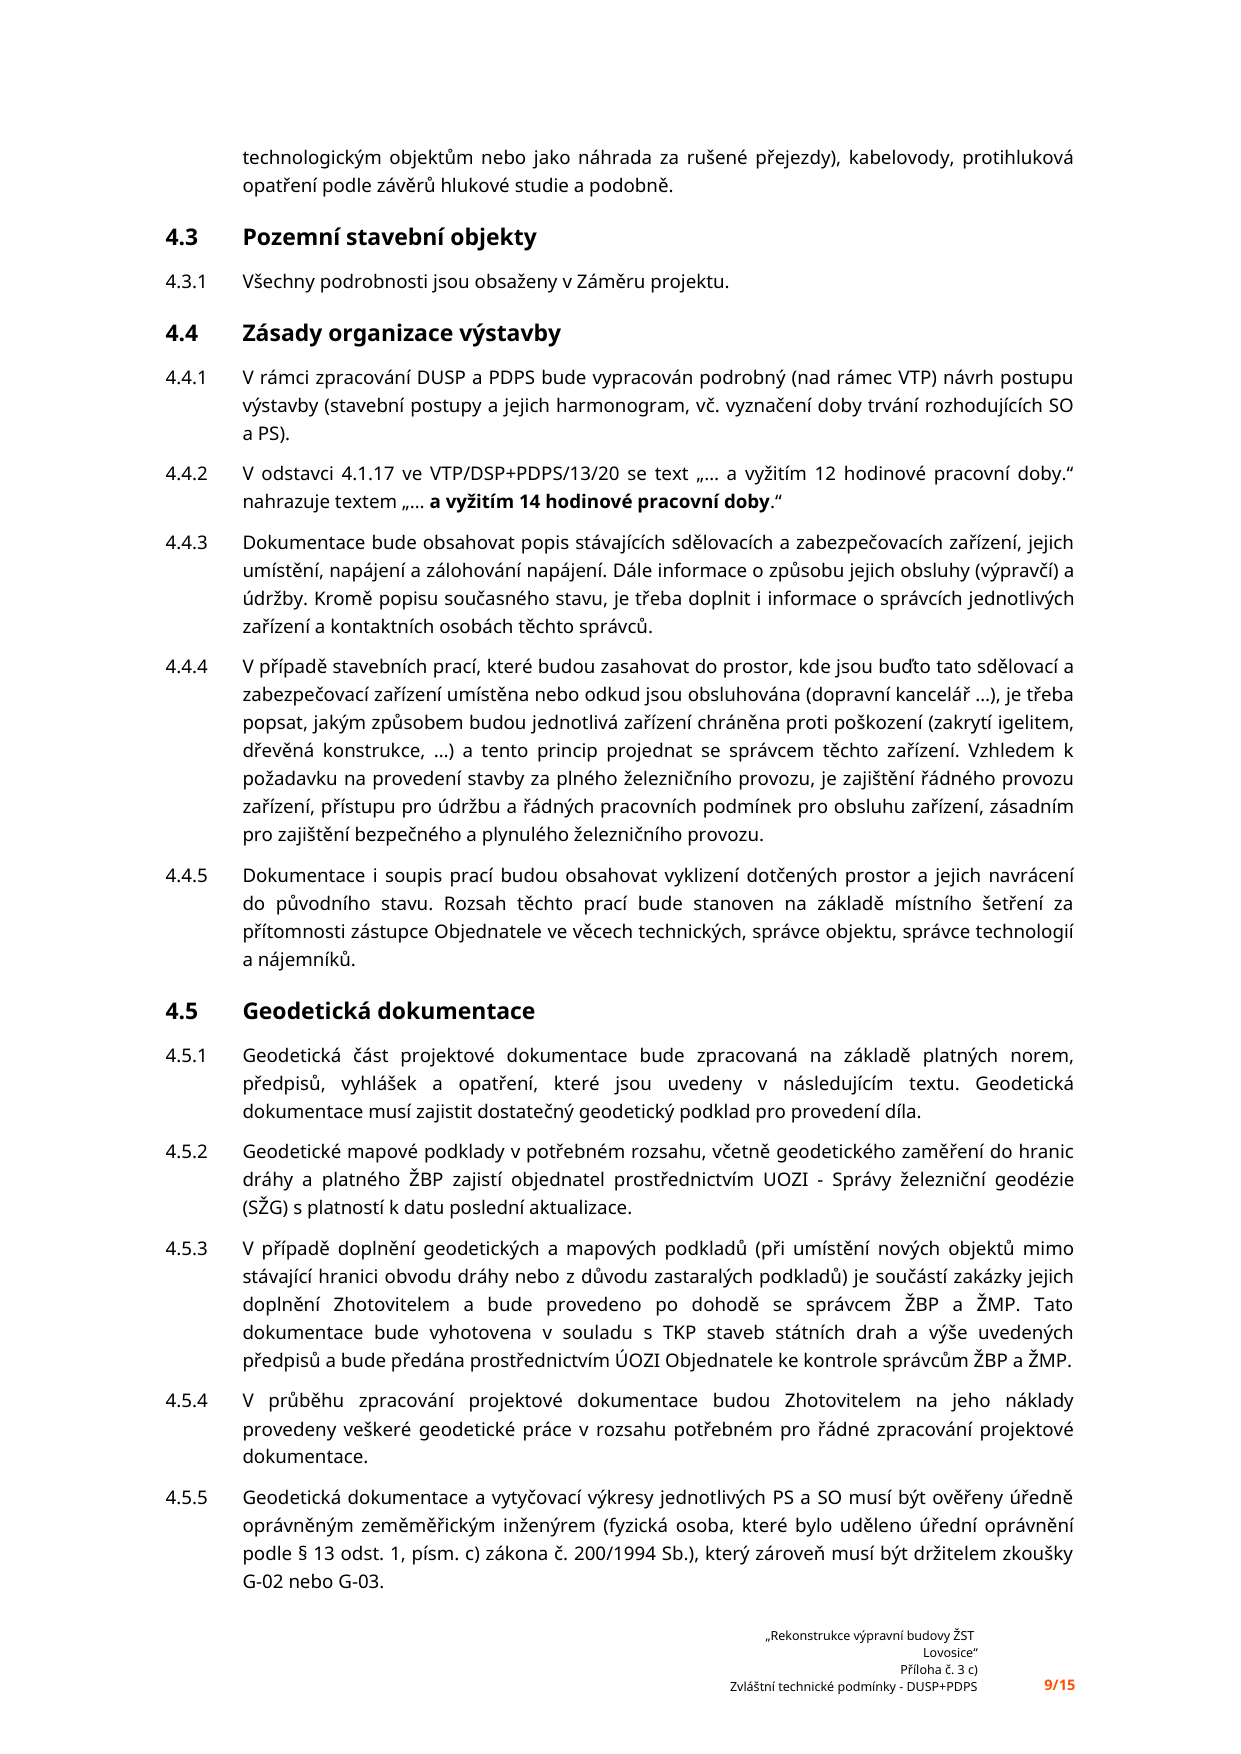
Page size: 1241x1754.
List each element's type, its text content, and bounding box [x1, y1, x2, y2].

text Dokumentace i soupis prací budou obsahovat vyklizení dotčených prostor a jejich navrácení do původního stavu. Rozsah těchto prací bude stanoven na základě místního šetření za přítomnosti zástupce Objednatele ve věcech technických, správce objektu, správce technologií a nájemníků. [165, 862, 1075, 972]
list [165, 144, 1075, 198]
text Geodetická část projektové dokumentace bude zpracovaná na základě platných norem, předpisů, vyhlášek a opatření, které jsou uvedeny v následujícím textu. Geodetická dokumentace musí zajistit dostatečný geodetický podklad pro provedení díla. [165, 1042, 1075, 1124]
text Geodetická dokumentace a vytyčovací výkresy jednotlivých PS a SO musí být ověřeny úředně oprávněným zeměměřickým inženýrem (fyzická osoba, které bylo uděleno úřední oprávnění podle § 13 odst. 1, písm. c) zákona č. 200/1994 Sb.), který zároveň musí být držitelem zkoušky G-02 nebo G-03. [165, 1484, 1075, 1594]
text Dokumentace bude obsahovat popis stávajících sdělovacích a zabezpečovacích zařízení, jejich umístění, napájení a zálohování napájení. Dále informace o způsobu jejich obsluhy (výpravčí) a údržby. Kromě popisu současného stavu, je třeba doplnit i informace o správcích jednotlivých zařízení a kontaktních osobách těchto správců. [165, 529, 1075, 639]
list Geodetická dokumentace [165, 995, 1075, 1026]
text V případě doplnění geodetických a mapových podkladů (při umístění nových objektů mimo stávající hranici obvodu dráhy nebo z důvodu zastaralých podkladů) je součástí zakázky jejich doplnění Zhotovitelem a bude provedeno po dohodě se správcem ŽBP a ŽMP. Tato dokumentace bude vyhotovena v souladu s TKP staveb státních drah a výše uvedených předpisů a bude předána prostřednictvím ÚOZI Objednatele ke kontrole správcům ŽBP a ŽMP. [165, 1235, 1075, 1373]
text V odstavci 4.1.17 ve VTP/DSP+PDPS/13/20 se text „… a vyžitím 12 hodinové pracovní doby.“ nahrazuje textem „… a vyžitím 14 hodinové pracovní doby.“ [165, 461, 1075, 514]
text V případě stavebních prací, které budou zasahovat do prostor, kde jsou buďto tato sdělovací a zabezpečovací zařízení umístěna nebo odkud jsou obsluhována (dopravní kancelář …), je třeba popsat, jakým způsobem budou jednotlivá zařízení chráněna proti poškození (zakrytí igelitem, dřevěná konstrukce, …) a tento princip projednat se správcem těchto zařízení. Vzhledem k požadavku na provedení stavby za plného železničního provozu, je zajištění řádného provozu zařízení, přístupu pro údržbu a řádných pracovních podmínek pro obsluhu zařízení, zásadním pro zajištění bezpečného a plynulého železničního provozu. [165, 654, 1075, 847]
list Pozemní stavební objekty [165, 221, 1075, 253]
text Všechny podrobnosti jsou obsaženy v Záměru projektu. [165, 268, 1075, 294]
text Zásady organizace výstavby [165, 317, 1075, 348]
text V rámci zpracování DUSP a PDPS bude vypracován podrobný (nad rámec VTP) návrh postupu výstavby (stavební postupy a jejich harmonogram, vč. vyznačení doby trvání rozhodujících SO a PS). [165, 364, 1075, 446]
text V průběhu zpracování projektové dokumentace budou Zhotovitelem na jeho náklady provedeny veškeré geodetické práce v rozsahu potřebném pro řádné zpracování projektové dokumentace. [165, 1388, 1075, 1469]
text Geodetické mapové podklady v potřebném rozsahu, včetně geodetického zaměření do hranic dráhy a platného ŽBP zajistí objednatel prostřednictvím UOZI - Správy železniční geodézie (SŽG) s platností k datu poslední aktualizace. [165, 1139, 1075, 1220]
